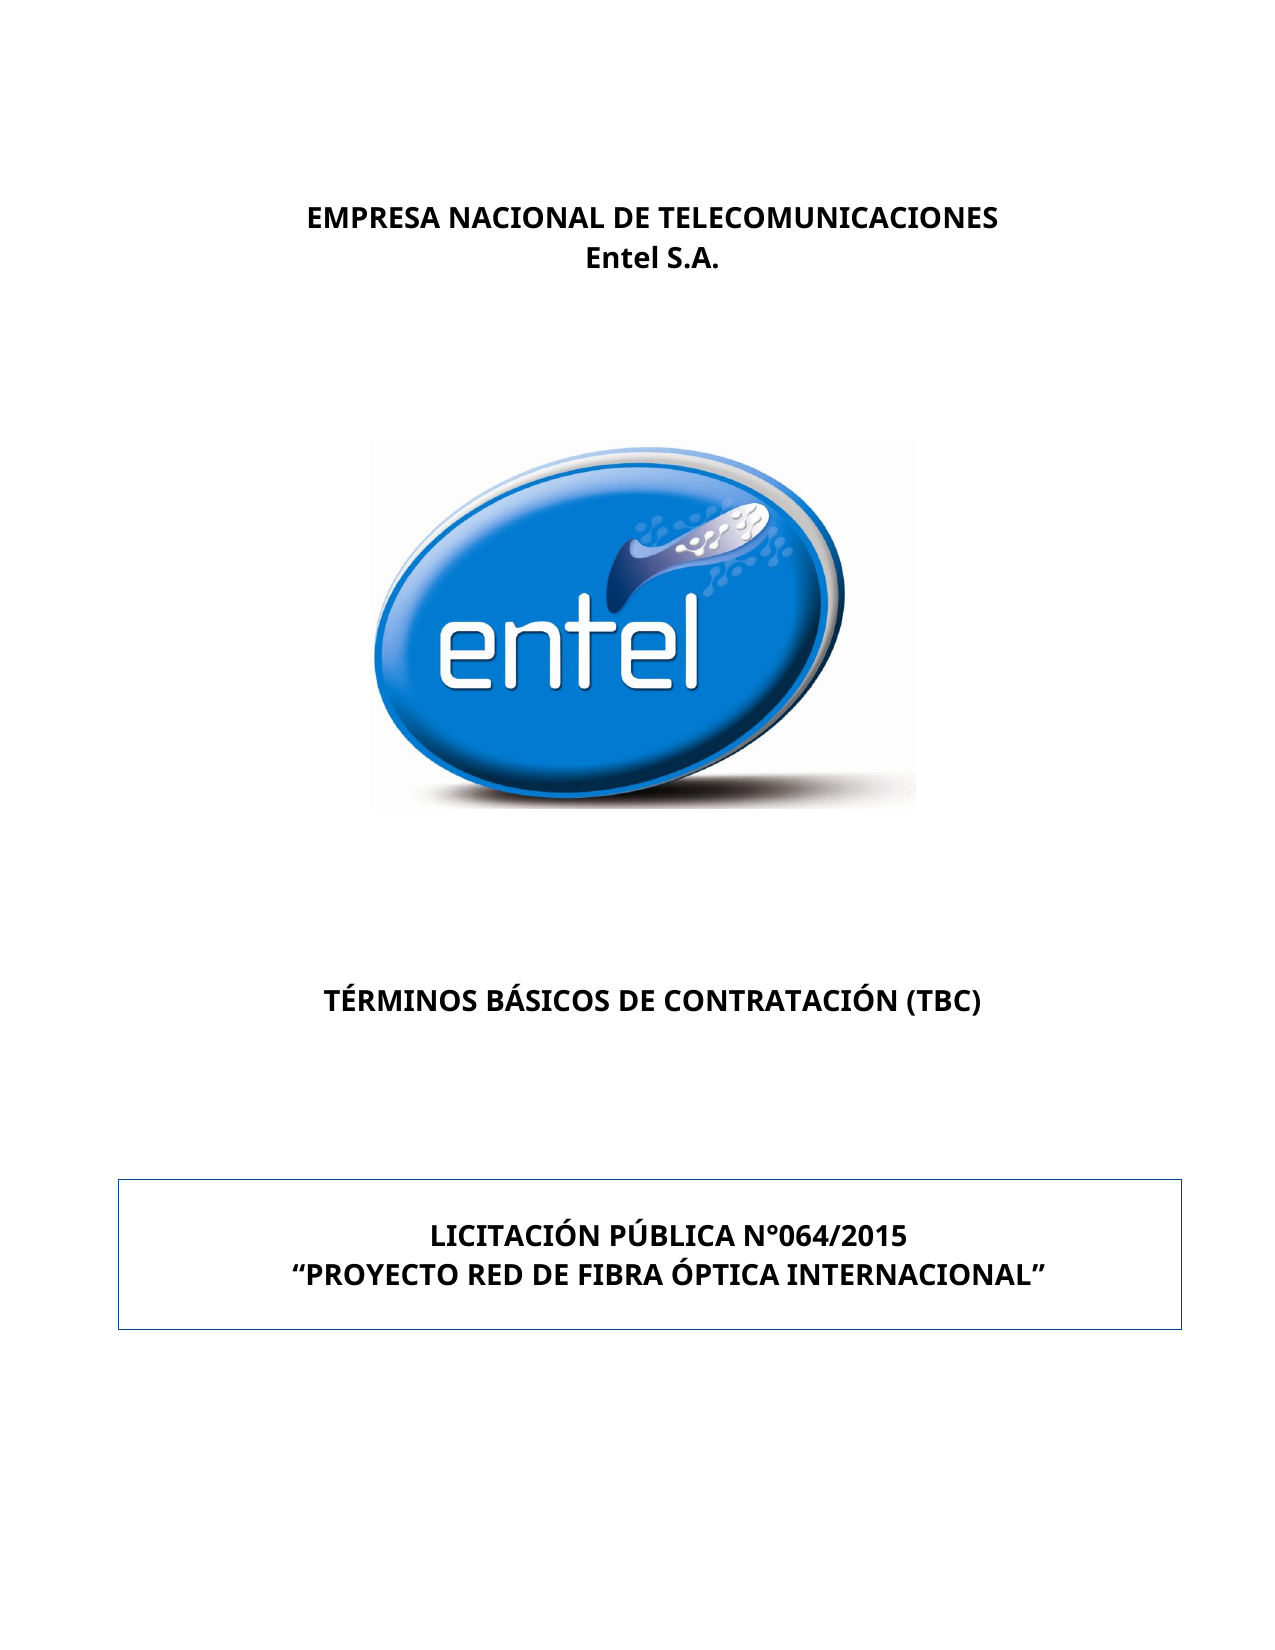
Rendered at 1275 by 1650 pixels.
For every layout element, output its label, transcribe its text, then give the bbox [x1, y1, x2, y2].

text TÉRMINOS BÁSICOS DE CONTRATACIÓN (TBC) [148, 980, 1157, 1020]
text Entel S.A. [148, 237, 1157, 277]
picture [370, 440, 917, 809]
table_header LICITACIÓN PÚBLICA N°064/2015 “PROYECTO RED DE FIBRA ÓPTICA INTERNACIONAL” [119, 1180, 1181, 1329]
text EMPRESA NACIONAL DE TELECOMUNICACIONES [148, 197, 1157, 237]
